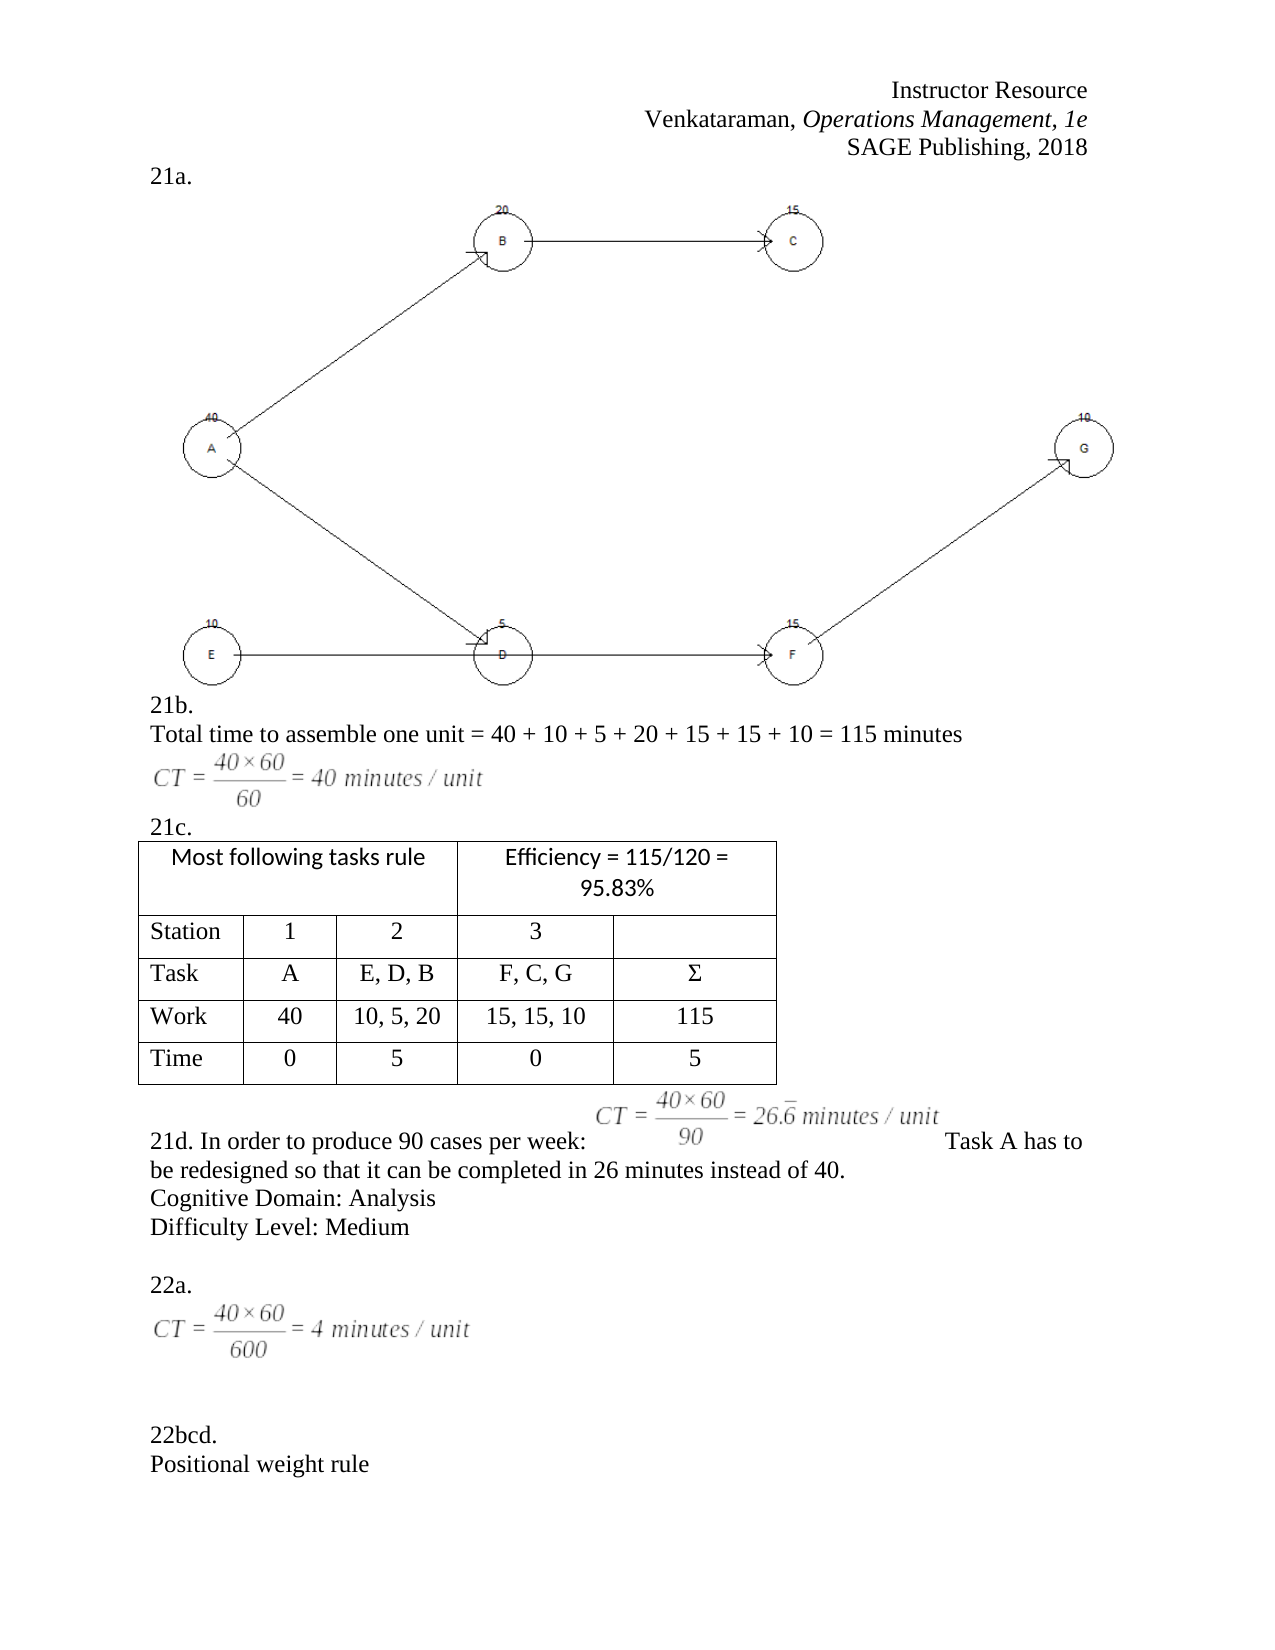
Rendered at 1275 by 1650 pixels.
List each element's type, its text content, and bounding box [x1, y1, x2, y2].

table_cell [614, 916, 776, 957]
table_cell 1 [244, 916, 336, 957]
picture [150, 189, 1126, 691]
table_cell 5 [614, 1043, 776, 1084]
table_cell A [244, 959, 336, 1000]
table_cell 0 [244, 1043, 336, 1084]
table_cell Station [139, 916, 243, 957]
text 21c. [150, 812, 1087, 841]
text 22a. [150, 1270, 1087, 1298]
table_cell 10, 5, 20 [337, 1001, 457, 1042]
table_cell F, C, G [458, 959, 613, 1000]
table_cell Work [139, 1001, 243, 1042]
text 21a. [150, 161, 1087, 189]
table_cell E, D, B [337, 959, 457, 1000]
text Cognitive Domain: Analysis [150, 1183, 1087, 1212]
table_cell 5 [337, 1043, 457, 1084]
text 21b. [150, 691, 1087, 719]
table_cell 2 [337, 916, 457, 957]
table_cell 15, 15, 10 [458, 1001, 613, 1042]
text Difficulty Level: Medium [150, 1212, 1087, 1241]
table_cell Σ [614, 959, 776, 1000]
table_cell 40 [244, 1001, 336, 1042]
table_cell 115 [614, 1001, 776, 1042]
table_cell 3 [458, 916, 613, 957]
text 21d. In order to produce 90 cases per week: Task A has to be redesigned so that it can be completed in 26 minutes instead of 40. [150, 1085, 1087, 1183]
table_header Efficiency = 115/120 = 95.83% [458, 842, 776, 915]
table_cell Task [139, 959, 243, 1000]
table_cell 0 [458, 1043, 613, 1084]
text 22bcd. [150, 1420, 1087, 1449]
table_cell Time [139, 1043, 243, 1084]
table_header Most following tasks rule [139, 842, 457, 915]
text Positional weight rule [150, 1449, 1087, 1478]
text Total time to assemble one unit = 40 + 10 + 5 + 20 + 15 + 15 + 10 = 115 minutes [150, 719, 1087, 748]
